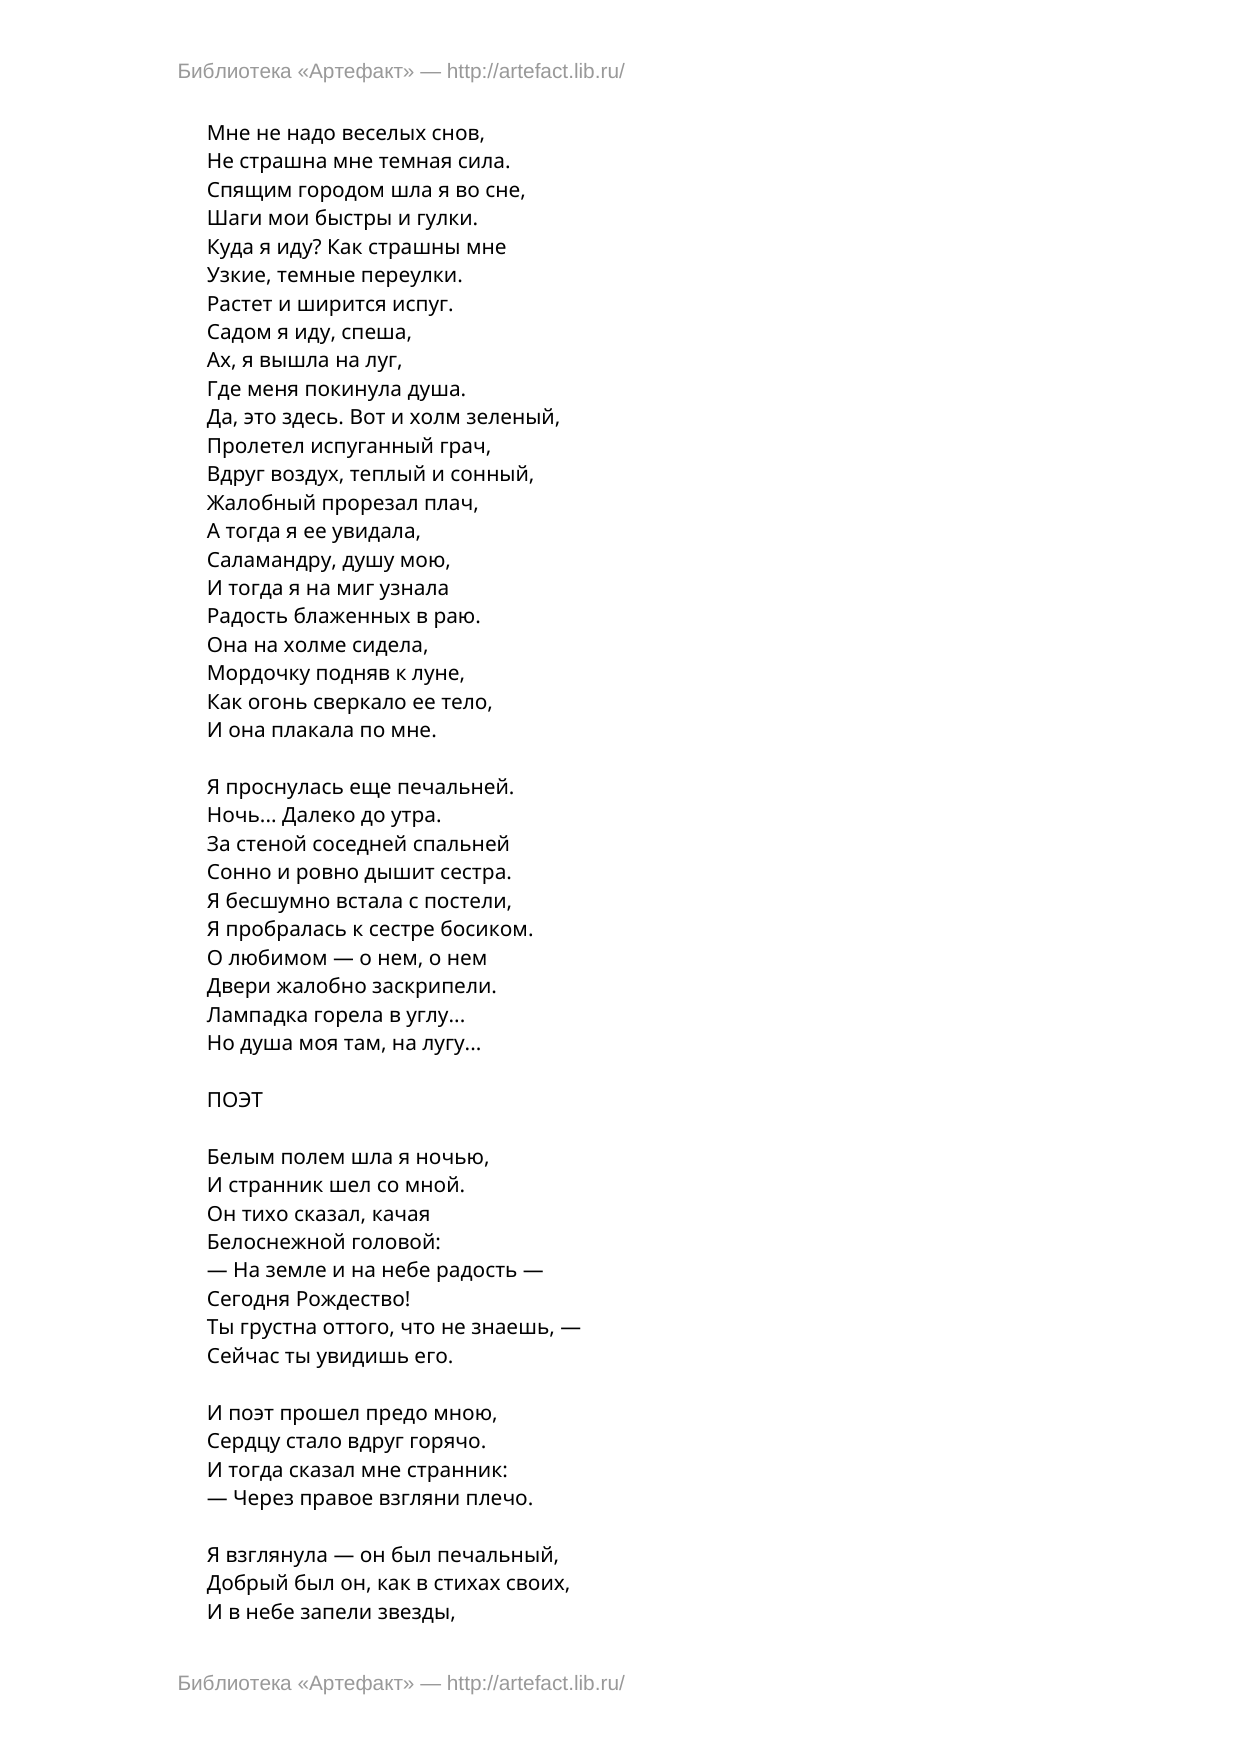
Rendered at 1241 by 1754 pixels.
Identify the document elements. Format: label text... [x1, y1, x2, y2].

text Сегодня Рождество! [177, 1284, 1122, 1312]
text Ты грустна оттого, что не знаешь, — [177, 1312, 1122, 1341]
text Я бесшумно встала с постели, [177, 886, 1122, 914]
text Где меня покинула душа. [177, 374, 1122, 402]
text И тогда сказал мне странник: [177, 1455, 1122, 1483]
text Радость блаженных в раю. [177, 602, 1122, 630]
text Она на холме сидела, [177, 630, 1122, 658]
text Я взглянула — он был печальный, [177, 1540, 1122, 1568]
text Ах, я вышла на луг, [177, 346, 1122, 374]
text Ночь... Далеко до утра. [177, 801, 1122, 829]
text Да, это здесь. Вот и холм зеленый, [177, 402, 1122, 431]
text Растет и ширится испуг. [177, 289, 1122, 317]
text Он тихо сказал, качая [177, 1199, 1122, 1227]
text Жалобный прорезал плач, [177, 488, 1122, 516]
text Не страшна мне темная сила. [177, 147, 1122, 175]
text А тогда я ее увидала, [177, 516, 1122, 545]
text Сонно и ровно дышит сестра. [177, 857, 1122, 886]
text Но душа моя там, на лугу... [177, 1028, 1122, 1057]
text И тогда я на миг узнала [177, 573, 1122, 602]
text За стеной соседней спальней [177, 829, 1122, 857]
text Белоснежной головой: [177, 1227, 1122, 1256]
text Как огонь сверкало ее тело, [177, 687, 1122, 715]
text Саламандру, душу мою, [177, 545, 1122, 573]
text — На земле и на небе радость — [177, 1256, 1122, 1284]
text Куда я иду? Как страшны мне [177, 232, 1122, 260]
text Двери жалобно заскрипели. [177, 971, 1122, 1000]
text Сейчас ты увидишь его. [177, 1341, 1122, 1369]
text Узкие, темные переулки. [177, 260, 1122, 289]
text Шаги мои быстры и гулки. [177, 203, 1122, 232]
text Сердцу стало вдруг горячо. [177, 1426, 1122, 1455]
text Лампадка горела в углу... [177, 1000, 1122, 1028]
text Мордочку подняв к луне, [177, 658, 1122, 687]
text И она плакала по мне. [177, 715, 1122, 744]
text Пролетел испуганный грач, [177, 431, 1122, 459]
text Белым полем шла я ночью, [177, 1142, 1122, 1170]
text Садом я иду, спеша, [177, 317, 1122, 346]
text Я пробралась к сестре босиком. [177, 914, 1122, 943]
text И странник шел со мной. [177, 1170, 1122, 1199]
text Спящим городом шла я во сне, [177, 175, 1122, 203]
text Вдруг воздух, теплый и сонный, [177, 459, 1122, 488]
text И в небе запели звезды, [177, 1597, 1122, 1625]
text — Через правое взгляни плечо. [177, 1483, 1122, 1512]
subtitle ПОЭТ [177, 1085, 1122, 1113]
text О любимом — о нем, о нем [177, 943, 1122, 971]
text Мне не надо веселых снов, [177, 118, 1122, 147]
text И поэт прошел предо мною, [177, 1398, 1122, 1426]
text Добрый был он, как в стихах своих, [177, 1568, 1122, 1597]
text Я проснулась еще печальней. [177, 772, 1122, 801]
